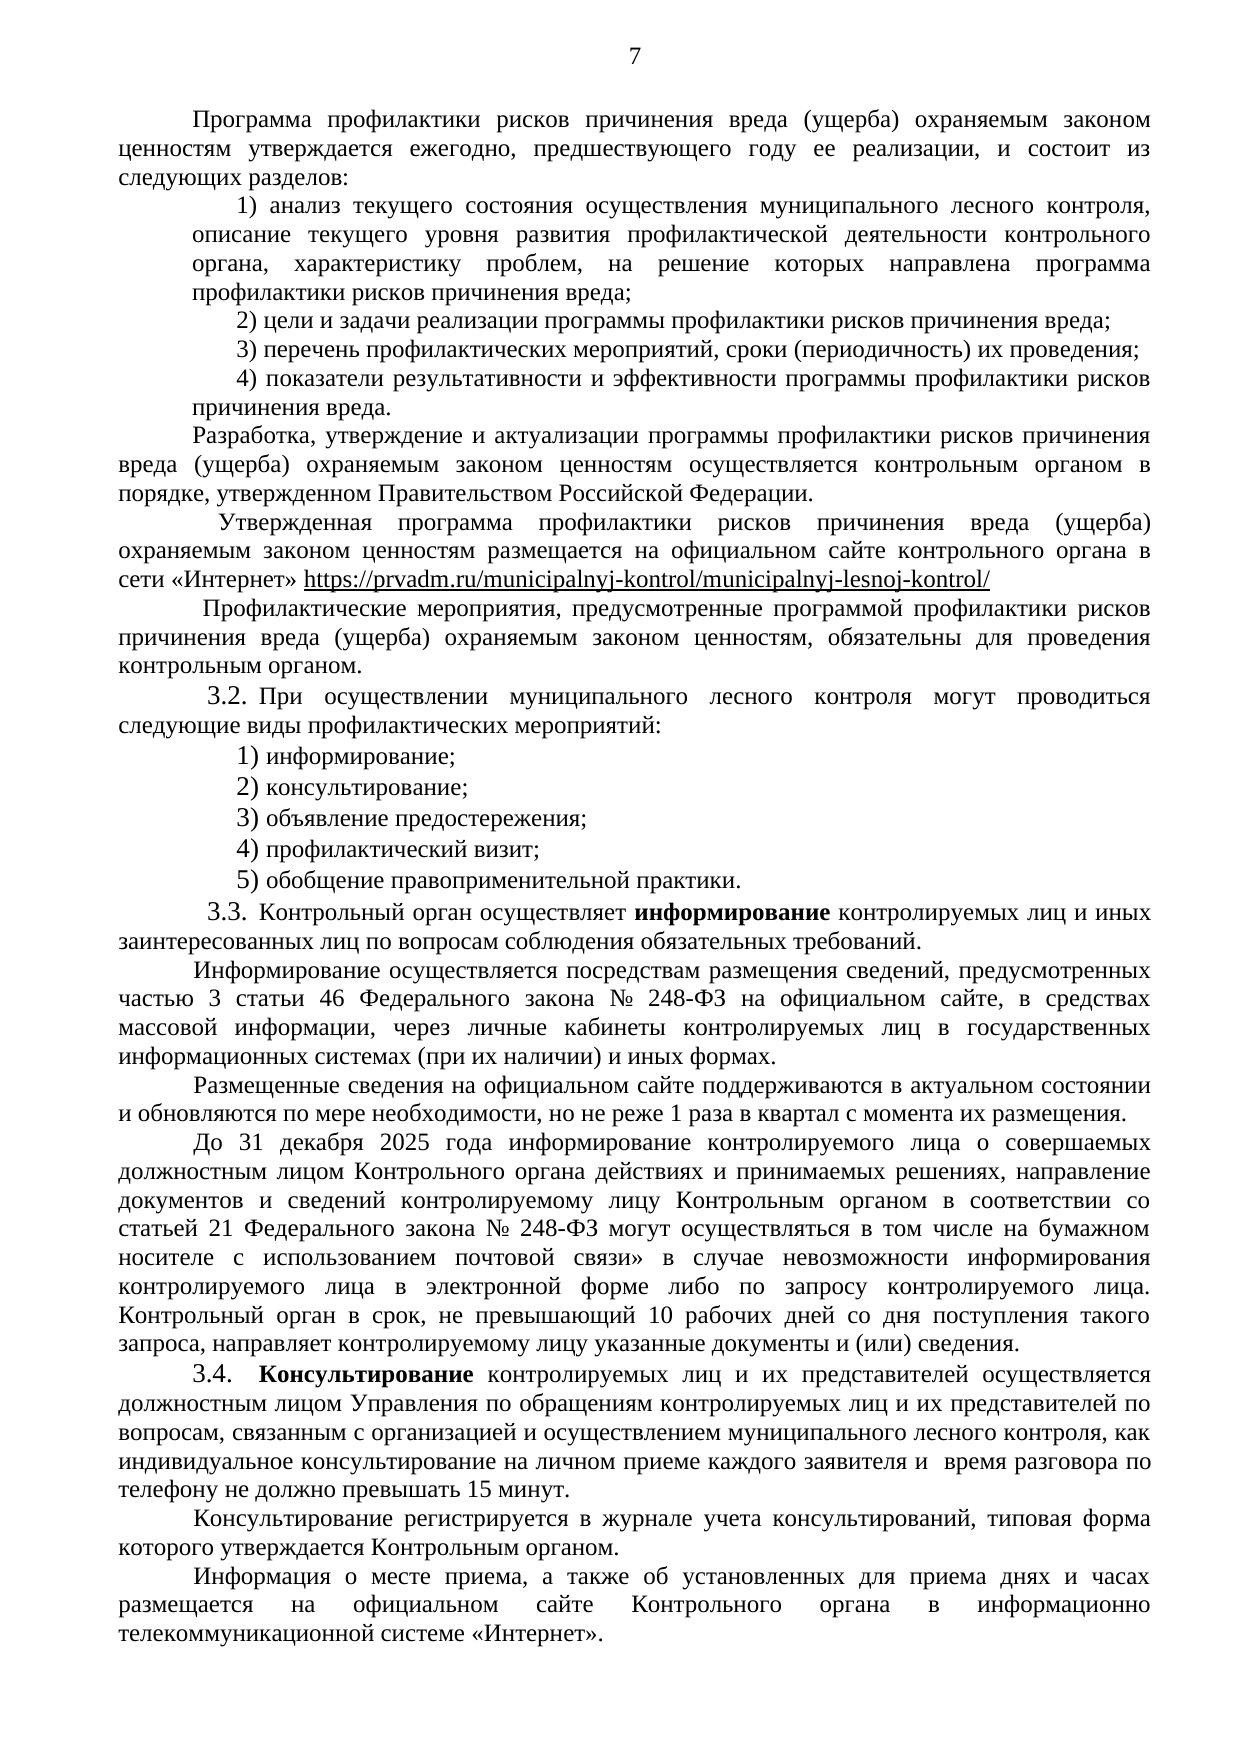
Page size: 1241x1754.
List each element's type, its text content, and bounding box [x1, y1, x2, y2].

text 2) цели и задачи реализации программы профилактики рисков причинения вреда; [192, 305, 1152, 334]
list консультирование; [118, 770, 1152, 801]
list профилактический визит; [118, 832, 1152, 864]
list информирование; [118, 739, 1152, 770]
text Консультирование регистрируется в журнале учета консультирований, типовая форма которого утверждается Контрольным органом. [118, 1503, 1152, 1561]
text Размещенные сведения на официальном сайте поддерживаются в актуальном состоянии и обновляются по мере необходимости, но не реже 1 раза в квартал с момента их размещения. [118, 1070, 1152, 1127]
text 3) перечень профилактических мероприятий, сроки (периодичность) их проведения; [192, 334, 1152, 363]
text Утвержденная программа профилактики рисков причинения вреда (ущерба) охраняемым законом ценностям размещается на официальном сайте контрольного органа в сети «Интернет» https://prvadm.ru/municipalnyj-kontrol/municipalnyj-lesnoj-kontrol/ [118, 507, 1152, 593]
list При осуществлении муниципального лесного контроля могут проводиться следующие виды профилактических мероприятий: [118, 679, 1152, 739]
text Информация о месте приема, а также об установленных для приема днях и часах размещается на официальном сайте Контрольного органа в информационно телекоммуникационной системе «Интернет». [118, 1561, 1152, 1647]
text Программа профилактики рисков причинения вреда (ущерба) охраняемым законом ценностям утверждается ежегодно, предшествующего году ее реализации, и состоит из следующих разделов: [118, 104, 1152, 190]
text До 31 декабря 2025 года информирование контролируемого лица о совершаемых должностным лицом Контрольного органа действиях и принимаемых решениях, направление документов и сведений контролируемому лицу Контрольным органом в соответствии со статьей 21 Федерального закона № 248-ФЗ могут осуществляться в том числе на бумажном носителе с использованием почтовой связи» в случае невозможности информирования контролируемого лица в электронной форме либо по запросу контролируемого лица. Контрольный орган в срок, не превышающий 10 рабочих дней со дня поступления такого запроса, направляет контролируемому лицу указанные документы и (или) сведения. [118, 1127, 1152, 1357]
list обобщение правоприменительной практики. [118, 864, 1152, 895]
list Контрольный орган осуществляет информирование контролируемых лиц и иных заинтересованных лиц по вопросам соблюдения обязательных требований. [118, 895, 1152, 955]
text 1) анализ текущего состояния осуществления муниципального лесного контроля, описание текущего уровня развития профилактической деятельности контрольного органа, характеристику проблем, на решение которых направлена программа профилактики рисков причинения вреда; [192, 190, 1152, 305]
text Информирование осуществляется посредствам размещения сведений, предусмотренных частью 3 статьи 46 Федерального закона № 248-ФЗ на официальном сайте, в средствах массовой информации, через личные кабинеты контролируемых лиц в государственных информационных системах (при их наличии) и иных формах. [118, 955, 1152, 1070]
list Консультирование контролируемых лиц и их представителей осуществляется должностным лицом Управления по обращениям контролируемых лиц и их представителей по вопросам, связанным с организацией и осуществлением муниципального лесного контроля, как индивидуальное консультирование на личном приеме каждого заявителя и время разговора по телефону не должно превышать 15 минут. [118, 1357, 1152, 1503]
text 4) показатели результативности и эффективности программы профилактики рисков причинения вреда. [192, 363, 1152, 420]
list объявление предостережения; [118, 801, 1152, 832]
text Разработка, утверждение и актуализации программы профилактики рисков причинения вреда (ущерба) охраняемым законом ценностям осуществляется контрольным органом в порядке, утвержденном Правительством Российской Федерации. [118, 420, 1152, 507]
text Профилактические мероприятия, предусмотренные программой профилактики рисков причинения вреда (ущерба) охраняемым законом ценностям, обязательны для проведения контрольным органом. [118, 593, 1152, 679]
